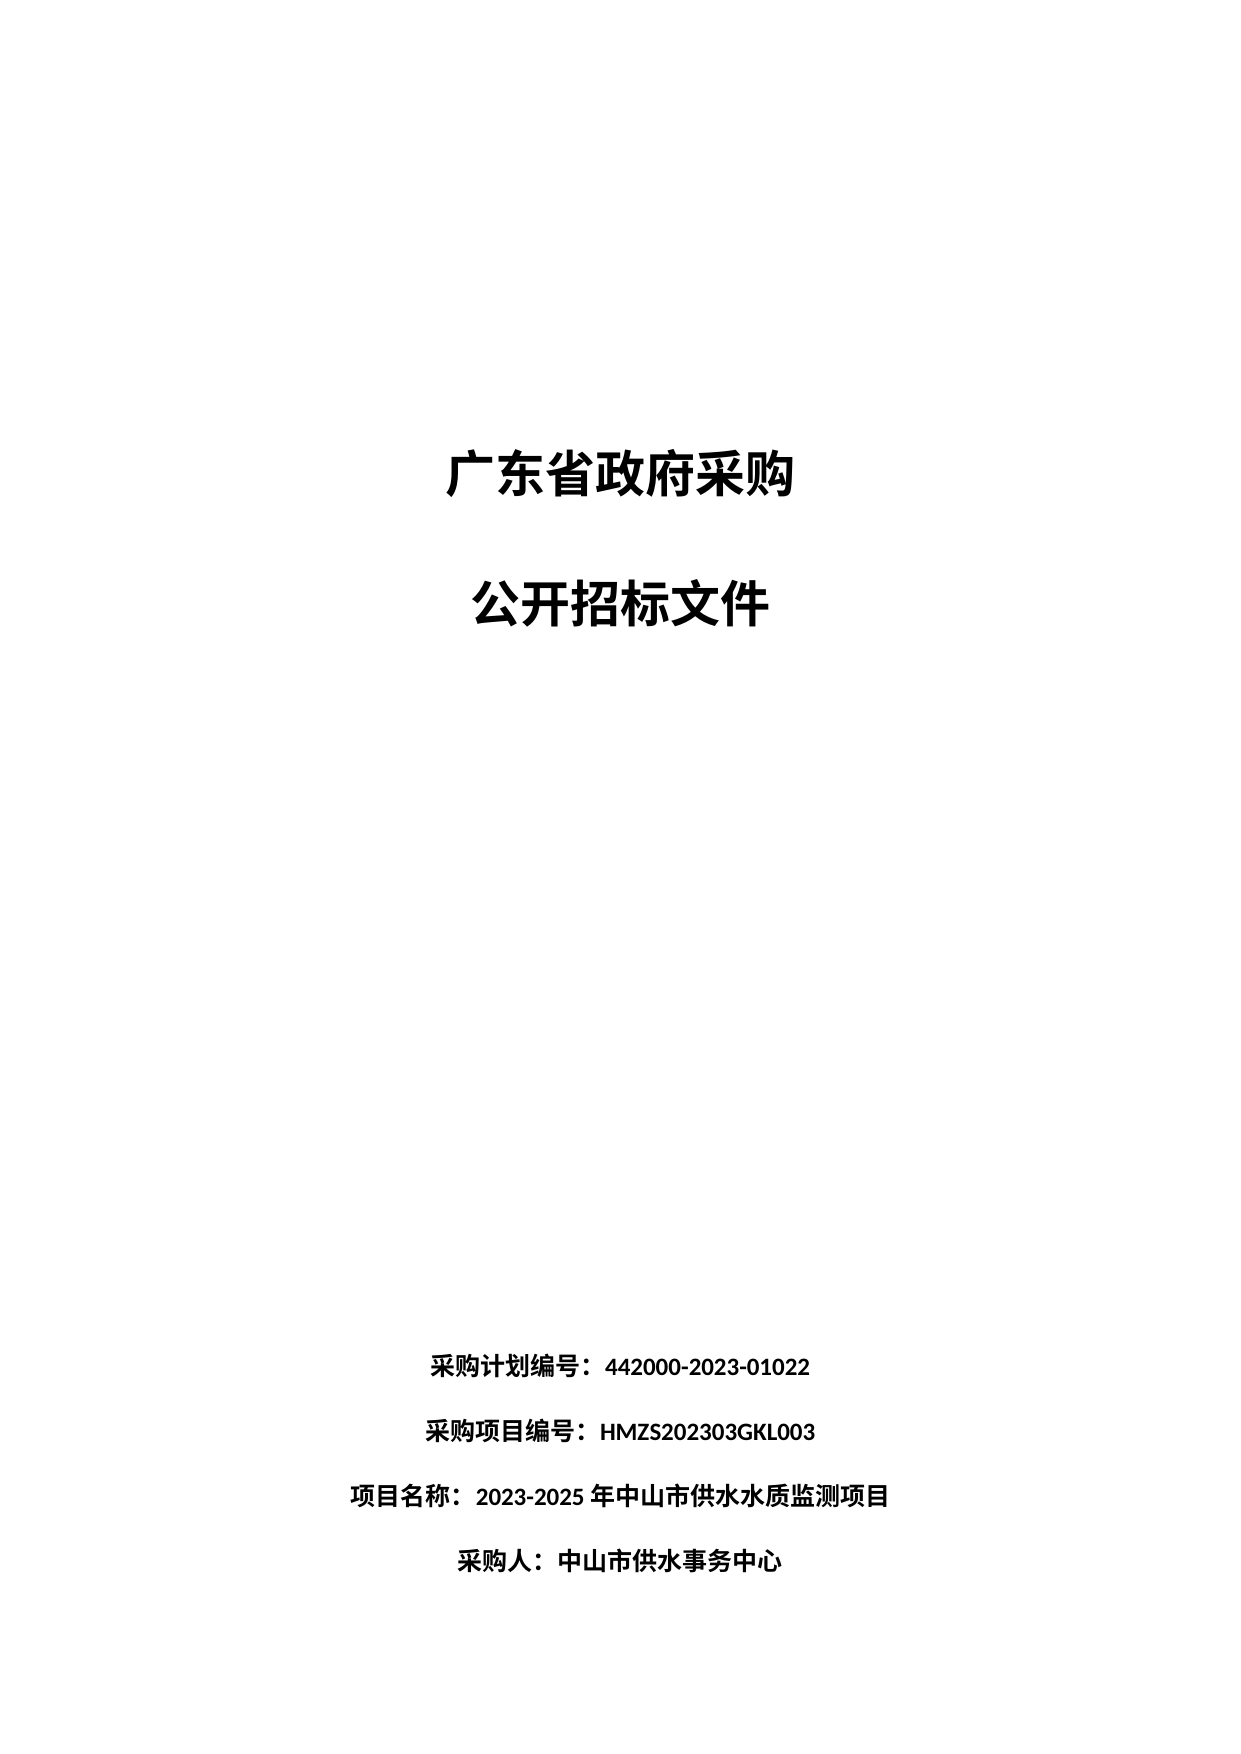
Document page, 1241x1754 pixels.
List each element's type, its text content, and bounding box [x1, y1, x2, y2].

text 公开招标文件 [187, 552, 1053, 1332]
text 采购项目编号：HMZS202303GKL003 [187, 1397, 1053, 1462]
text 广东省政府采购 [187, 422, 1053, 519]
text 采购计划编号：442000-2023-01022 [187, 1332, 1053, 1397]
text 采购人：中山市供水事务中心 [187, 1527, 1053, 1592]
text 项目名称：2023-2025年中山市供水水质监测项目 [187, 1462, 1053, 1527]
